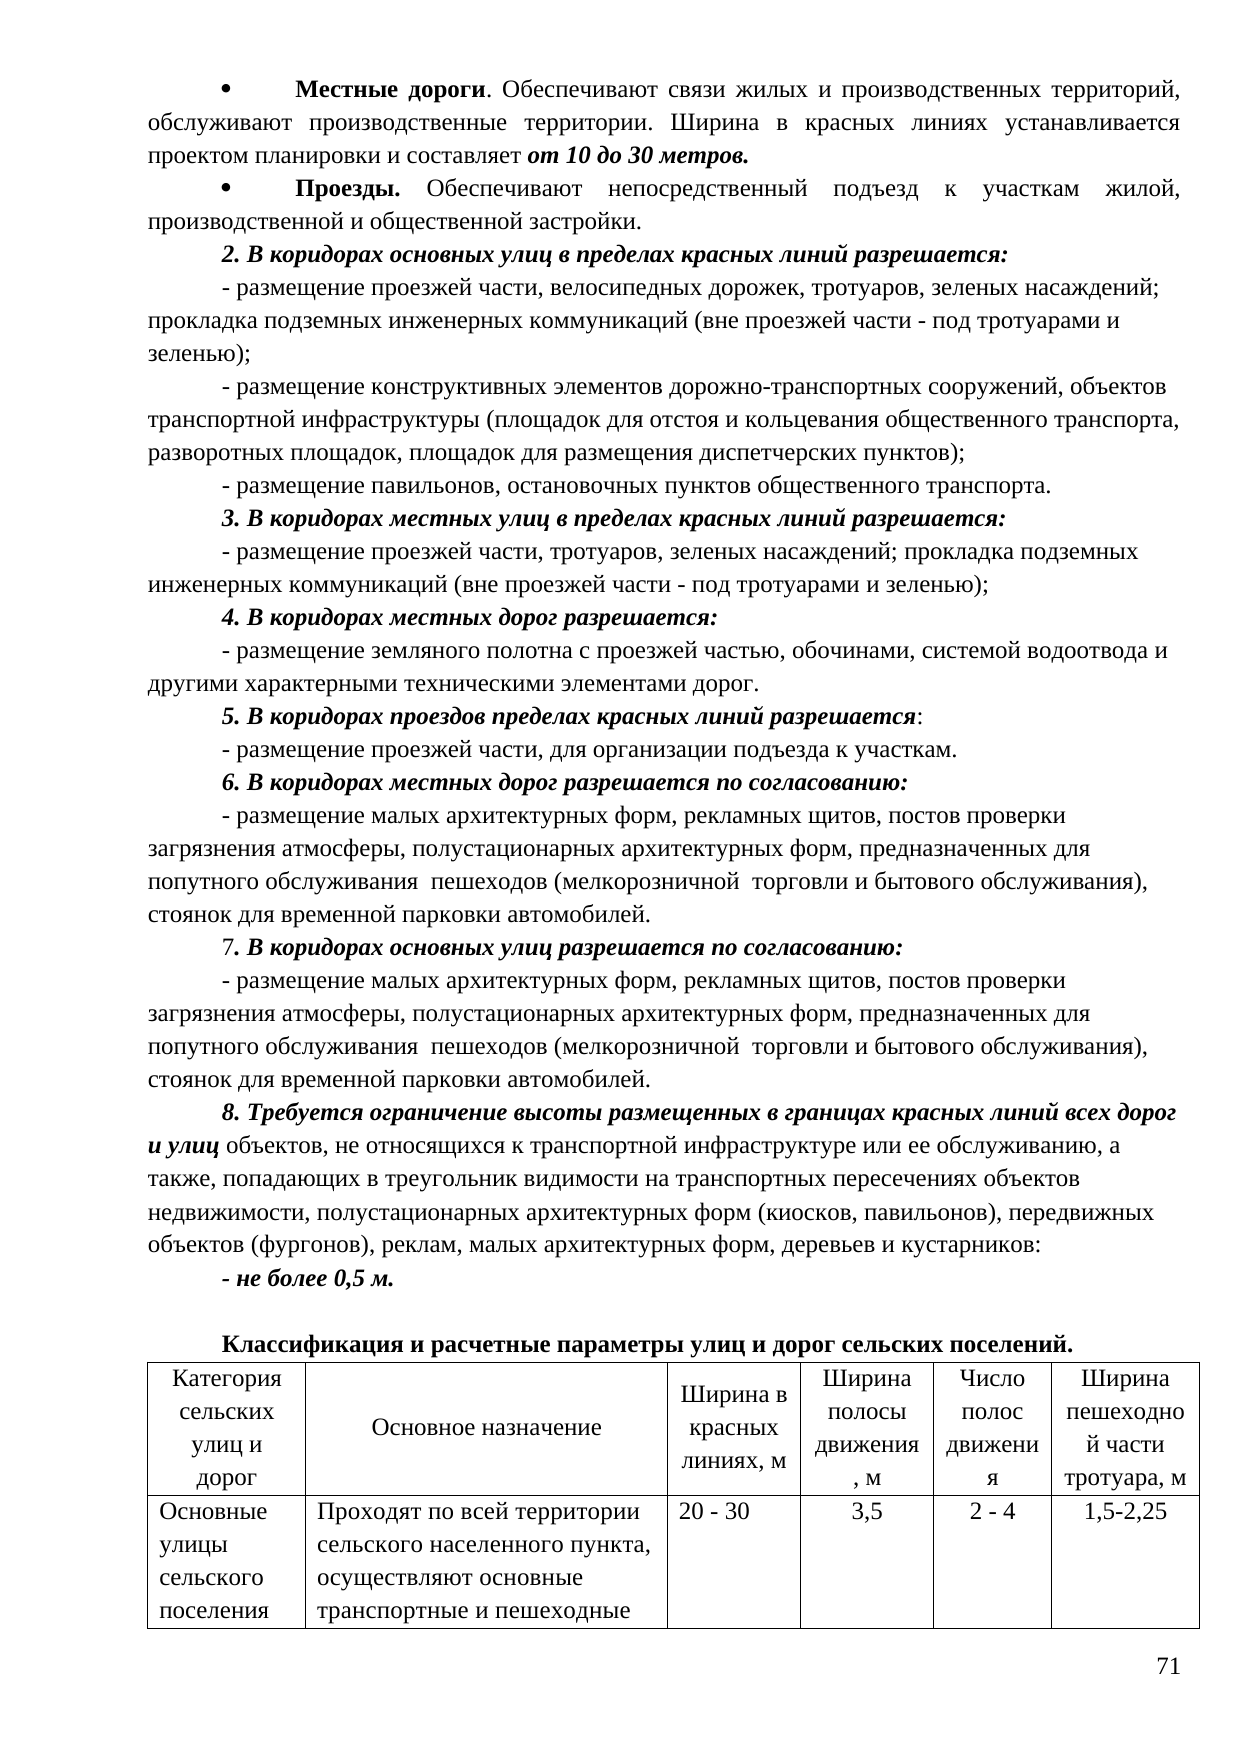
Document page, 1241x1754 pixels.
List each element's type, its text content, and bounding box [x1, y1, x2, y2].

list Местные дороги. Обеспечивают связи жилых и производственных территорий, обслуживают производственные территории. Ширина в красных линиях устанавливается проектом планировки и составляет от 10 до 30 метров. [148, 74, 1181, 169]
text - размещение проезжей части, для организации подъезда к участкам. [148, 734, 1181, 763]
text - размещение земляного полотна с проезжей частью, обочинами, системой водоотвода и другими характерными техническими элементами дорог. [148, 635, 1181, 697]
table_header Число полос движения [934, 1363, 1051, 1495]
table_header Категория сельских улиц и дорог [148, 1363, 305, 1495]
text 8. Требуется ограничение высоты размещенных в границах красных линий всех дорог и улиц объектов, не относящихся к транспортной инфраструктуре или ее обслуживанию, а также, попадающих в треугольник видимости на транспортных пересечениях объектов недвижимости, полустационарных архитектурных форм (киосков, павильонов), передвижных объектов (фургонов), реклам, малых архитектурных форм, деревьев и кустарников: [148, 1097, 1181, 1258]
table_header Ширина пешеходной части тротуара, м [1052, 1363, 1199, 1495]
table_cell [148, 1496, 305, 1628]
text - размещение проезжей части, тротуаров, зеленых насаждений; прокладка подземных инженерных коммуникаций (вне проезжей части - под тротуарами и зеленью); [148, 536, 1181, 598]
text - размещение павильонов, остановочных пунктов общественного транспорта. [148, 470, 1181, 499]
text Классификация и расчетные параметры улиц и дорог сельских поселений. [148, 1329, 1181, 1357]
text 4. В коридорах местных дорог разрешается: [148, 602, 1181, 631]
text - не более 0,5 м. [148, 1263, 1181, 1291]
text - размещение конструктивных элементов дорожно-транспортных сооружений, объектов транспортной инфраструктуры (площадок для отстоя и кольцевания общественного транспорта, разворотных площадок, площадок для размещения диспетчерских пунктов); [148, 371, 1181, 466]
table_header Ширина в красных линиях, м [668, 1363, 800, 1495]
list Проезды. Обеспечивают непосредственный подъезд к участкам жилой, производственной и общественной застройки. [148, 173, 1181, 235]
text - размещение проезжей части, велосипедных дорожек, тротуаров, зеленых насаждений; прокладка подземных инженерных коммуникаций (вне проезжей части - под тротуарами и зеленью); [148, 272, 1181, 367]
text - размещение малых архитектурных форм, рекламных щитов, постов проверки загрязнения атмосферы, полустационарных архитектурных форм, предназначенных для попутного обслуживания пешеходов (мелкорозничной торговли и бытового обслуживания), стоянок для временной парковки автомобилей. [148, 965, 1181, 1093]
table_cell 1,5-2,25 [1052, 1496, 1199, 1628]
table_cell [306, 1496, 667, 1628]
table_cell 3,5 [801, 1496, 933, 1628]
text 7. В коридорах основных улиц разрешается по согласованию: [148, 932, 1181, 961]
table_header Основное назначение [306, 1363, 667, 1495]
text 6. В коридорах местных дорог разрешается по согласованию: [148, 767, 1181, 796]
text - размещение малых архитектурных форм, рекламных щитов, постов проверки загрязнения атмосферы, полустационарных архитектурных форм, предназначенных для попутного обслуживания пешеходов (мелкорозничной торговли и бытового обслуживания), стоянок для временной парковки автомобилей. [148, 800, 1181, 928]
text 3. В коридорах местных улиц в пределах красных линий разрешается: [148, 503, 1181, 532]
table_cell 2 - 4 [934, 1496, 1051, 1628]
text 5. В коридорах проездов пределах красных линий разрешается: [148, 701, 1181, 730]
text 2. В коридорах основных улиц в пределах красных линий разрешается: [148, 239, 1181, 268]
table_cell 20 - 30 [668, 1496, 800, 1628]
table_header Ширина полосы движения, м [801, 1363, 933, 1495]
